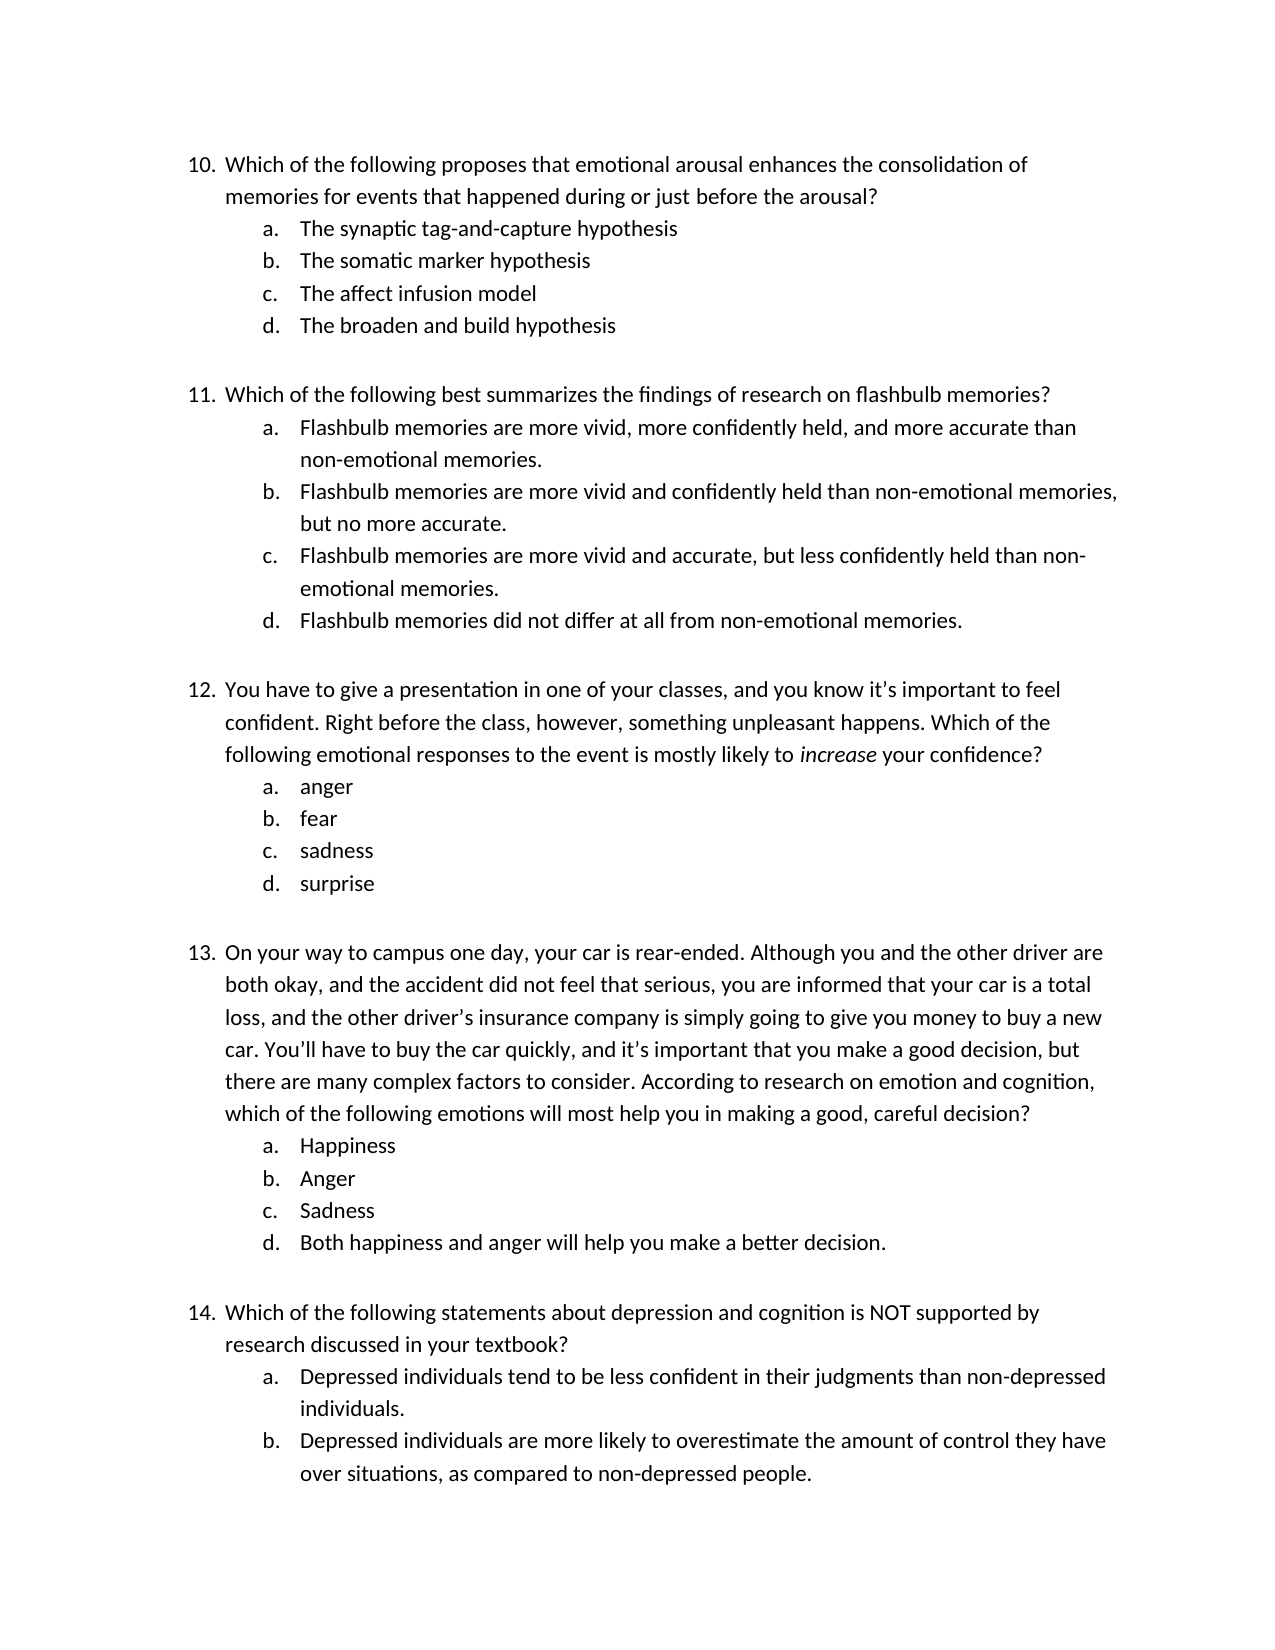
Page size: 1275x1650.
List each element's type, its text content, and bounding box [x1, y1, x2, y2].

list Happiness [262, 1132, 1125, 1159]
list You have to give a presentation in one of your classes, and you know it’s important to feel confident. Right before the class, however, something unpleasant happens. Which of the following emotional responses to the event is mostly likely to increase your confidence? [187, 676, 1125, 768]
list Which of the following proposes that emotional arousal enhances the consolidation of memories for events that happened during or just before the arousal? [187, 150, 1125, 210]
list surprise [262, 869, 1125, 897]
list Depressed individuals tend to be less confident in their judgments than non-depressed individuals. [262, 1362, 1125, 1422]
list fear [262, 804, 1125, 832]
list The broaden and build hypothesis [262, 311, 1125, 339]
list Both happiness and anger will help you make a better decision. [262, 1228, 1125, 1256]
list Depressed individuals are more likely to overestimate the amount of control they have over situations, as compared to non-depressed people. [262, 1427, 1125, 1487]
list sadness [262, 837, 1125, 864]
list Which of the following best summarizes the findings of research on flashbulb memories? [187, 381, 1125, 409]
list On your way to campus one day, your car is rear-ended. Although you and the other driver are both okay, and the accident did not feel that serious, you are informed that your car is a total loss, and the other driver’s insurance company is simply going to give you money to buy a new car. You’ll have to buy the car quickly, and it’s important that you make a good decision, but there are many complex factors to consider. According to research on emotion and cognition, which of the following emotions will most help you in making a good, careful decision? [187, 938, 1125, 1127]
list Flashbulb memories are more vivid, more confidently held, and more accurate than non-emotional memories. [262, 413, 1125, 473]
list The affect infusion model [262, 279, 1125, 307]
list Sadness [262, 1196, 1125, 1224]
list Flashbulb memories are more vivid and confidently held than non-emotional memories, but no more accurate. [262, 477, 1125, 537]
list Which of the following statements about depression and cognition is NOT supported by research discussed in your textbook? [187, 1298, 1125, 1358]
list The somatic marker hypothesis [262, 247, 1125, 274]
list The synaptic tag-and-capture hypothesis [262, 214, 1125, 242]
list Anger [262, 1164, 1125, 1192]
list anger [262, 772, 1125, 800]
list Flashbulb memories are more vivid and accurate, but less confidently held than non-emotional memories. [262, 542, 1125, 602]
list Flashbulb memories did not differ at all from non-emotional memories. [262, 606, 1125, 634]
